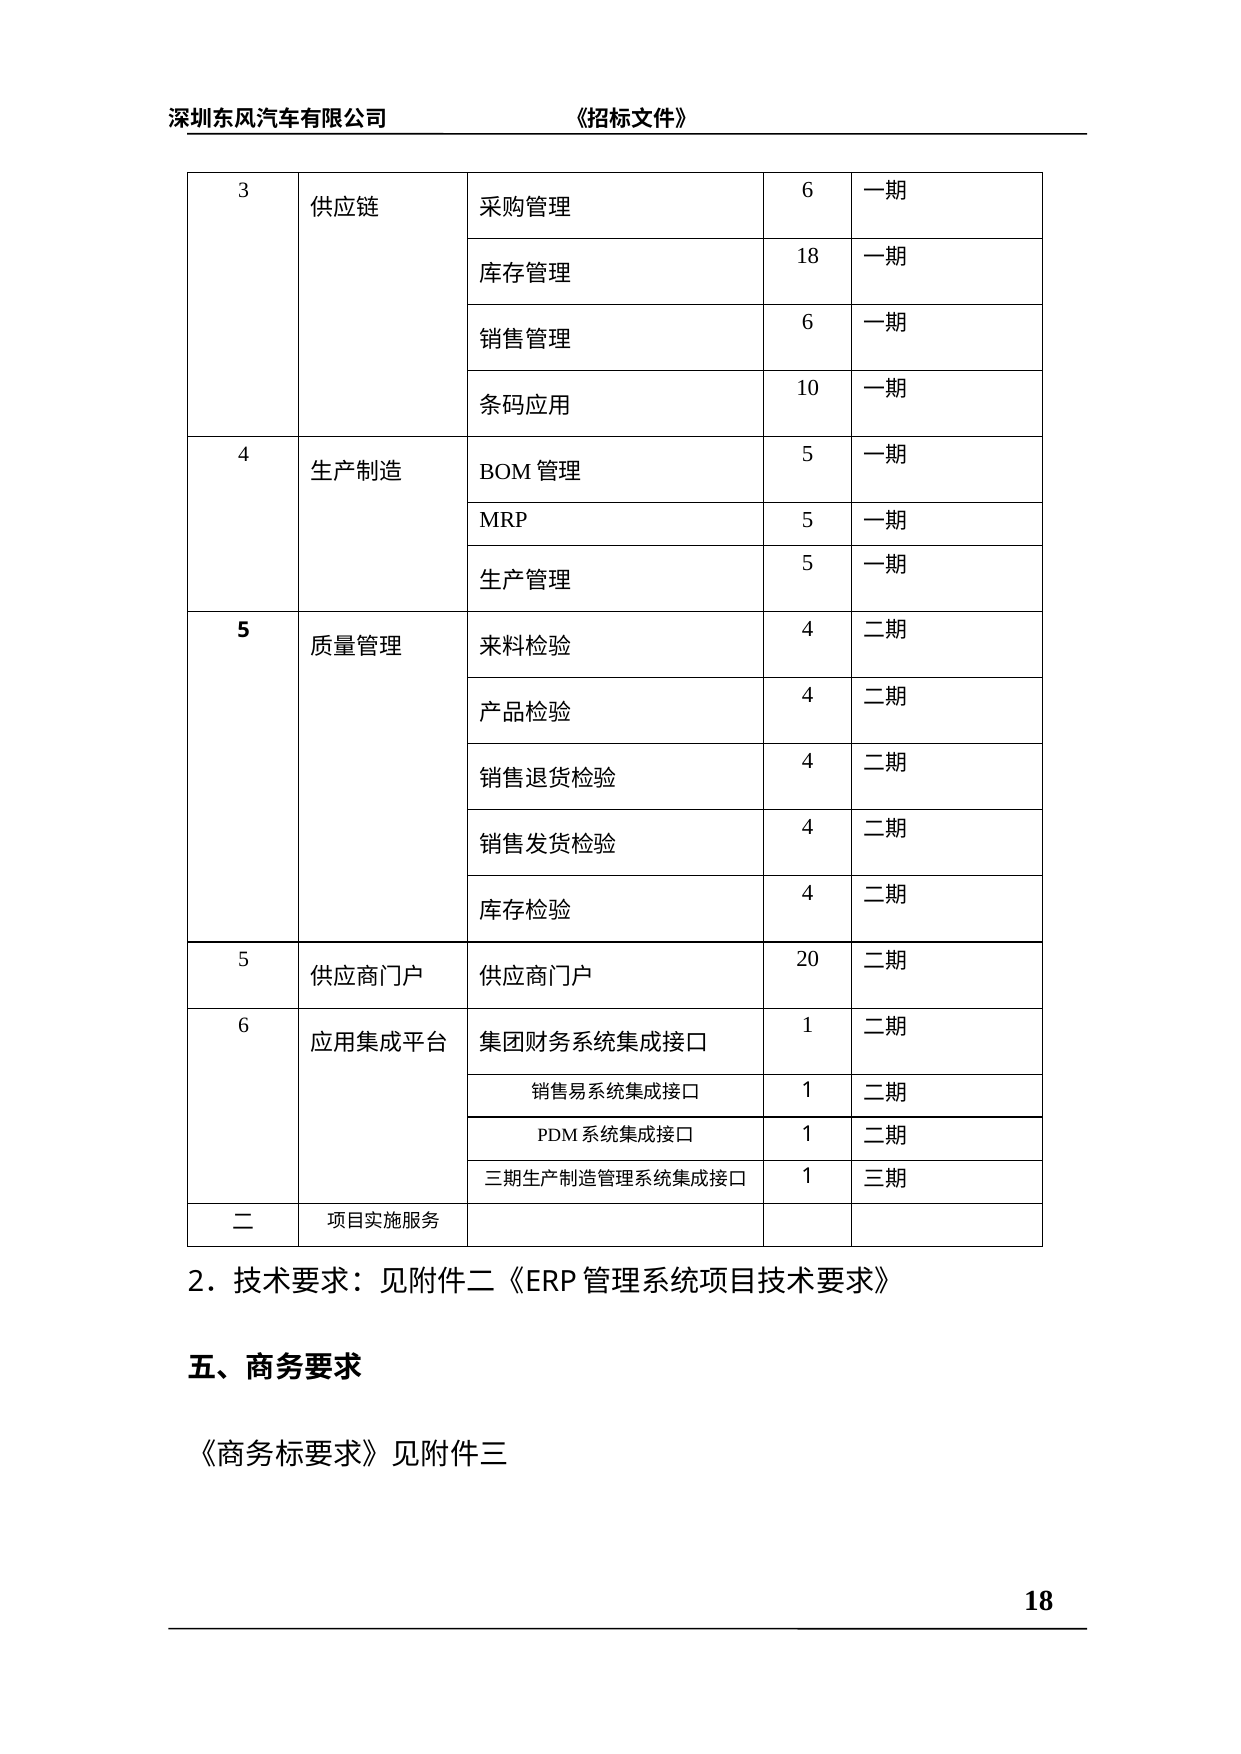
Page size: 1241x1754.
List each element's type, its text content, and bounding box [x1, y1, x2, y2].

table_cell 二期 [852, 943, 1042, 1007]
table_cell 5 [764, 437, 851, 502]
table_cell 二期 [852, 1118, 1042, 1159]
subtitle 五、商务要求 [187, 1333, 1053, 1398]
table_cell 1 [764, 1075, 851, 1116]
table_cell 二期 [852, 744, 1042, 809]
table_cell 生产制造 [299, 437, 467, 611]
table_cell 1 [764, 1009, 851, 1073]
table_cell 销售易系统集成接口 [468, 1075, 763, 1116]
table_cell 销售退货检验 [468, 744, 763, 809]
table_cell 质量管理 [299, 612, 467, 941]
table_cell 二期 [852, 678, 1042, 743]
table_cell 一期 [852, 437, 1042, 502]
table_cell 来料检验 [468, 612, 763, 677]
table_cell 销售管理 [468, 305, 763, 370]
table_cell 3 [188, 173, 298, 436]
table_cell 应用集成平台 [299, 1009, 467, 1202]
table_cell 一期 [852, 371, 1042, 436]
table_cell 二期 [852, 612, 1042, 677]
table_cell 18 [764, 239, 851, 304]
table_cell 一期 [852, 239, 1042, 304]
table_cell 二期 [852, 810, 1042, 875]
table_cell 4 [764, 744, 851, 809]
table_cell 二期 [852, 876, 1042, 941]
table_cell 供应商门户 [468, 943, 763, 1007]
table_cell 二期 [852, 1009, 1042, 1073]
table_cell 6 [764, 305, 851, 370]
table_cell 5 [764, 546, 851, 611]
table_cell MRP [468, 503, 763, 545]
table_cell 1 [764, 1161, 851, 1202]
table_cell 库存管理 [468, 239, 763, 304]
table_cell 项目实施服务 [299, 1204, 467, 1246]
table_cell 5 [188, 943, 298, 1007]
table_cell PDM系统集成接口 [468, 1118, 763, 1159]
table_cell 供应链 [299, 173, 467, 436]
table_cell 1 [764, 1118, 851, 1159]
table_cell 4 [188, 437, 298, 611]
text 2．技术要求：见附件二《ERP管理系统项目技术要求》 [187, 1247, 1053, 1312]
table_cell 5 [188, 612, 298, 941]
table_cell 库存检验 [468, 876, 763, 941]
table_cell 一期 [852, 173, 1042, 238]
table_cell 三期 [852, 1161, 1042, 1202]
table_cell 一期 [852, 503, 1042, 545]
table_cell 集团财务系统集成接口 [468, 1009, 763, 1073]
table_cell 一期 [852, 305, 1042, 370]
table_cell BOM管理 [468, 437, 763, 502]
table_cell 销售发货检验 [468, 810, 763, 875]
table_cell 4 [764, 876, 851, 941]
table_cell 生产管理 [468, 546, 763, 611]
table_cell 采购管理 [468, 173, 763, 238]
table_cell 4 [764, 810, 851, 875]
table_cell 6 [188, 1009, 298, 1202]
table_cell 一期 [852, 546, 1042, 611]
table_cell 产品检验 [468, 678, 763, 743]
table_cell 三期生产制造管理系统集成接口 [468, 1161, 763, 1202]
table_cell 条码应用 [468, 371, 763, 436]
table_cell 6 [764, 173, 851, 238]
table_cell [852, 1204, 1042, 1246]
table_cell 5 [764, 503, 851, 545]
table_cell 二期 [852, 1075, 1042, 1116]
table_cell [764, 1204, 851, 1246]
table_cell 10 [764, 371, 851, 436]
text 《商务标要求》见附件三 [187, 1419, 1053, 1484]
table_cell 供应商门户 [299, 943, 467, 1007]
table_cell 二 [188, 1204, 298, 1246]
table_cell 20 [764, 943, 851, 1007]
table_cell 4 [764, 678, 851, 743]
table_cell [468, 1204, 763, 1246]
table_cell 4 [764, 612, 851, 677]
